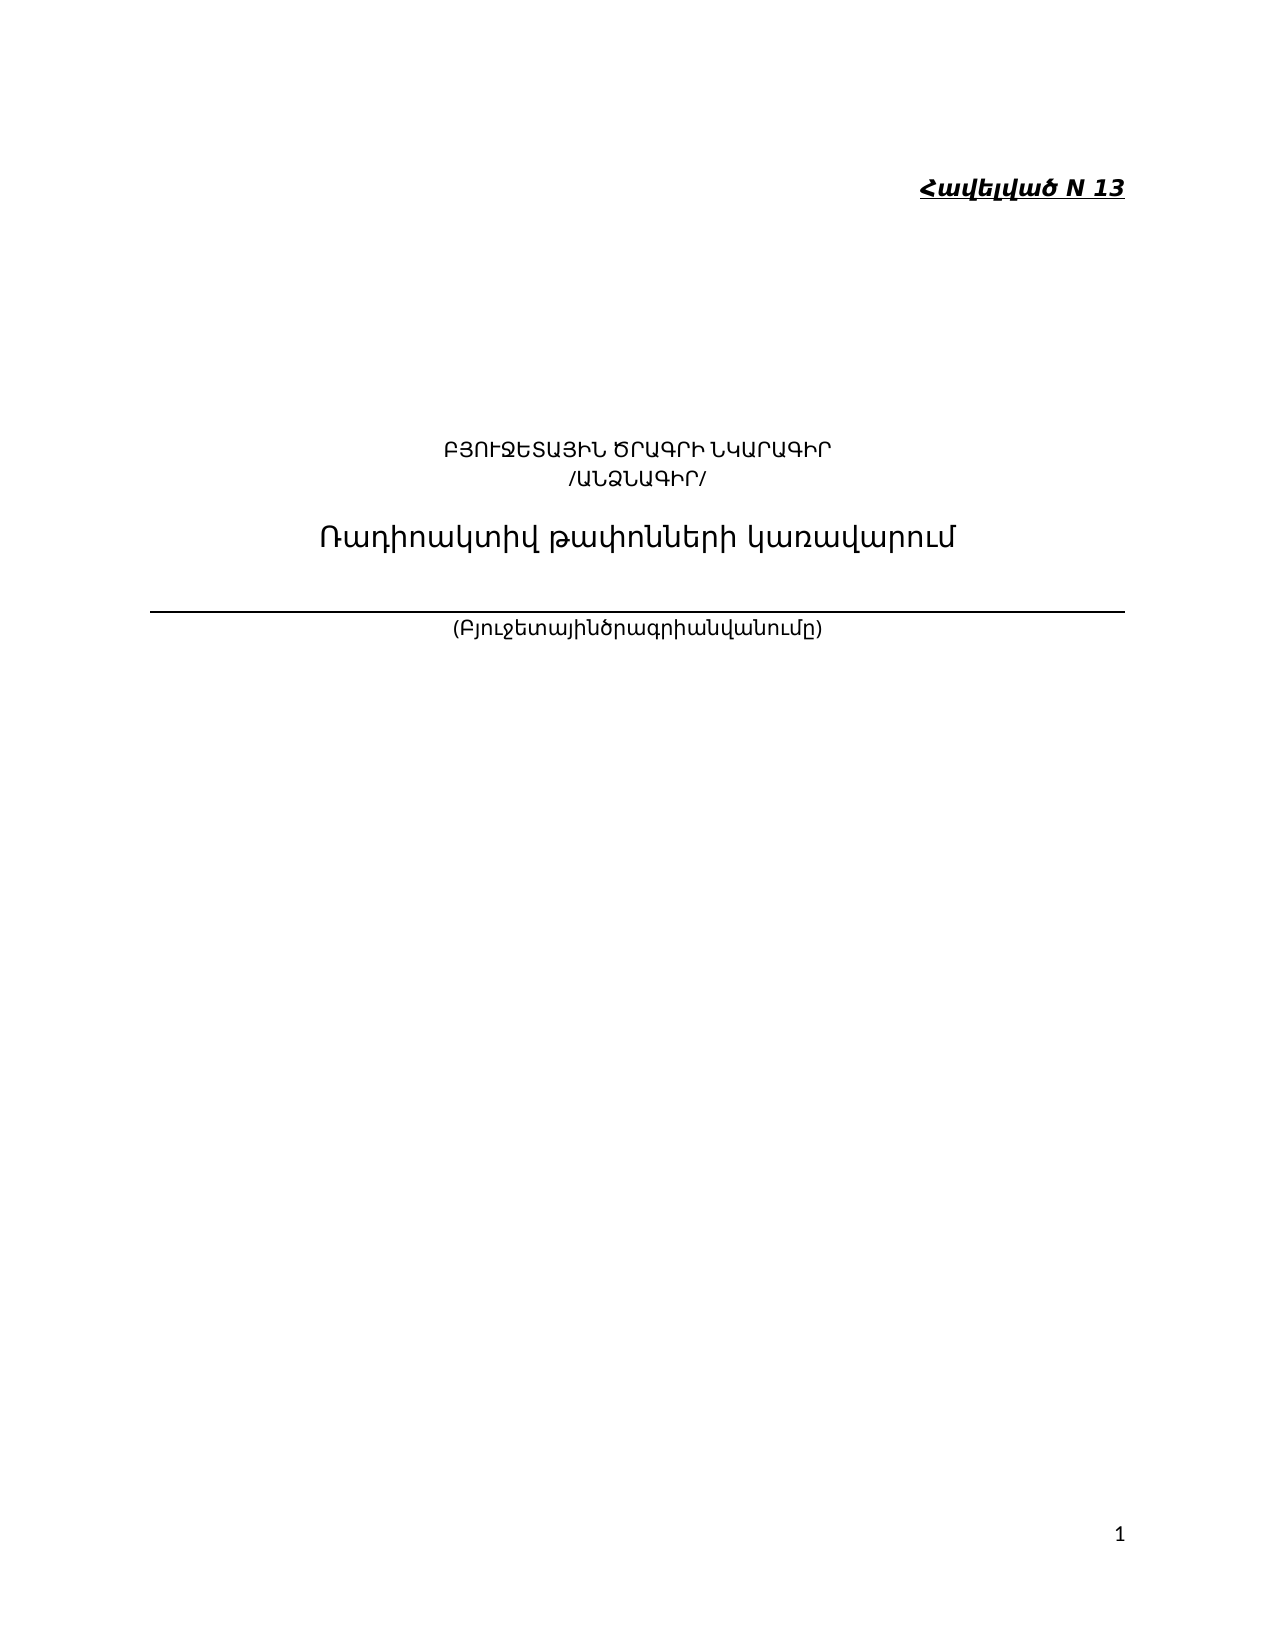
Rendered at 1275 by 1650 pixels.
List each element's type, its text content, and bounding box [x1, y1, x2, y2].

text /ԱՆՁՆԱԳԻՐ/ [150, 464, 1125, 492]
text Ռադիոակտիվ թափոնների կառավարում [150, 521, 1125, 555]
text (Բյուջետայինծրագրիանվանումը) [150, 613, 1125, 641]
text ԲՅՈՒՋԵՏԱՅԻՆ ԾՐԱԳՐԻ ՆԿԱՐԱԳԻՐ [150, 435, 1125, 464]
text Հավելված N 13 [150, 175, 1125, 202]
